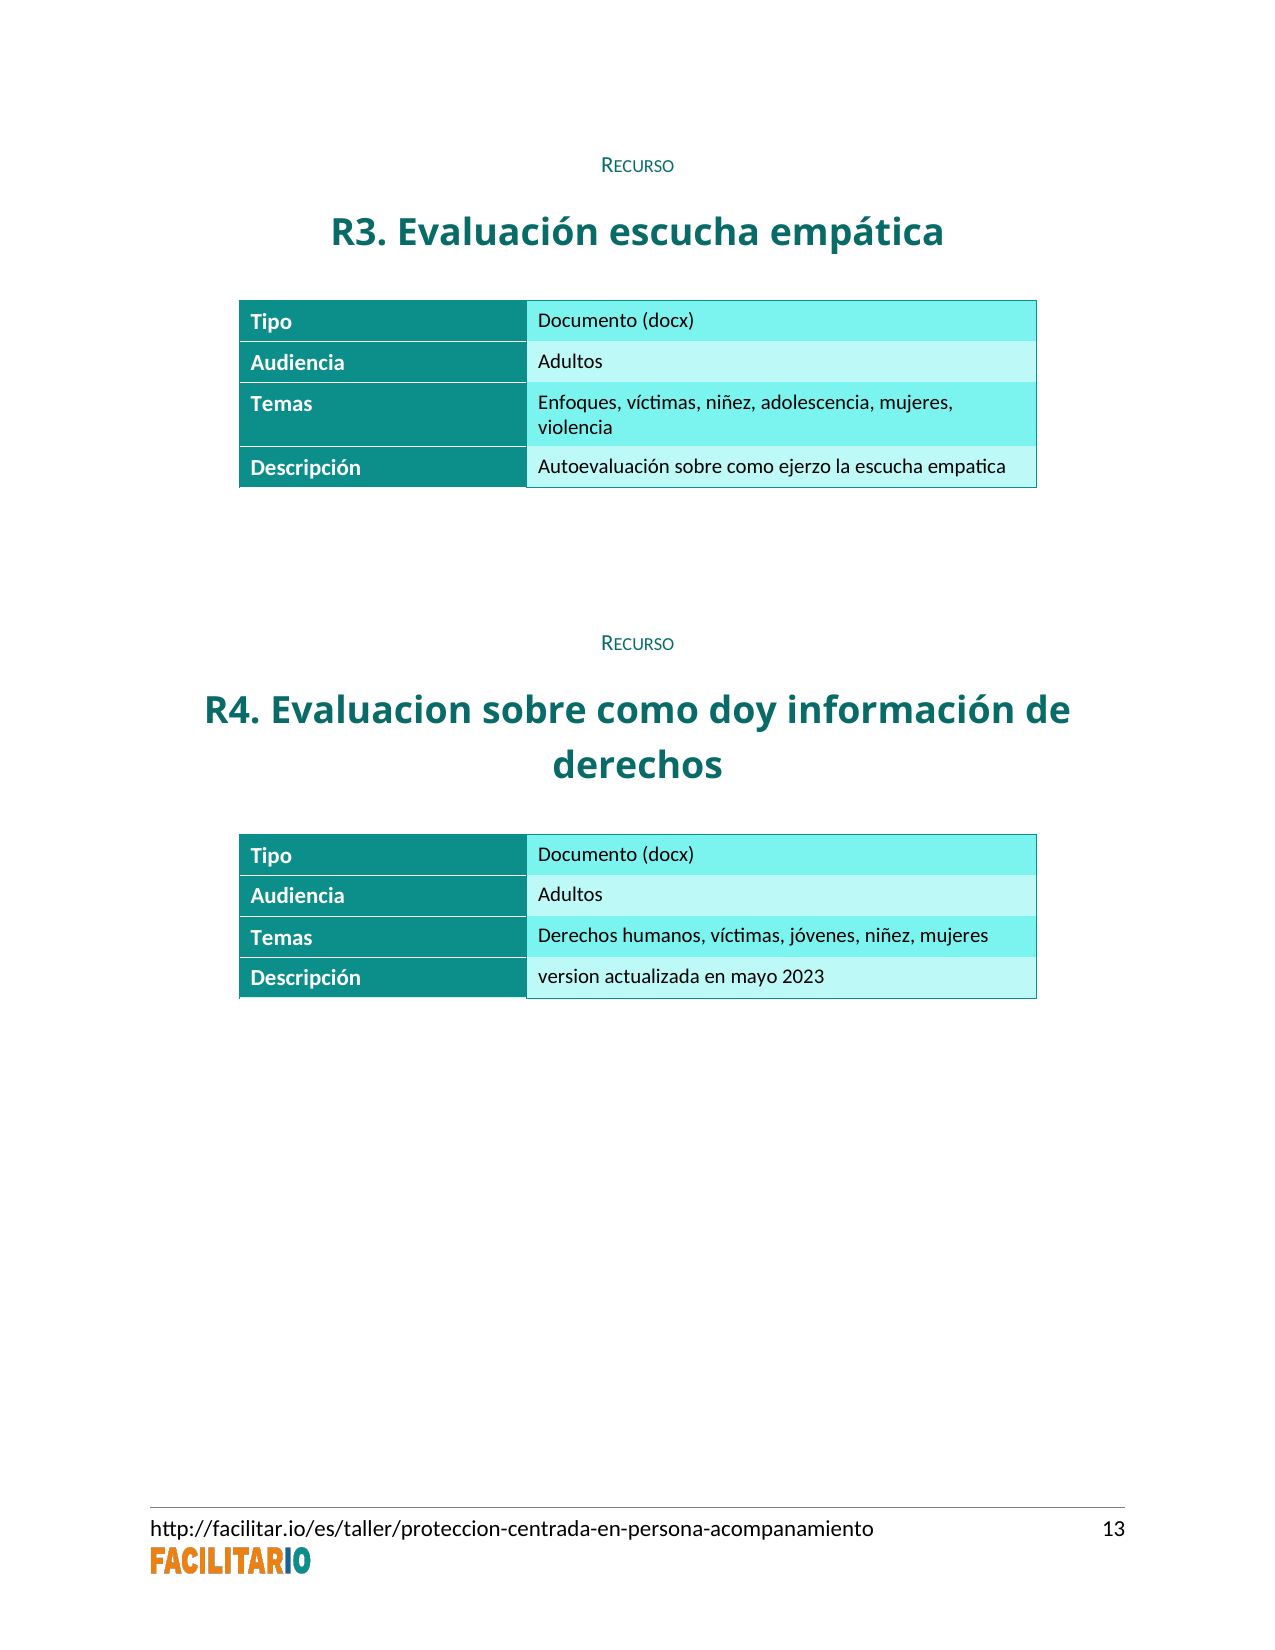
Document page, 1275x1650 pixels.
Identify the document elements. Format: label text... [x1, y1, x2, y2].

table_cell Audiencia [240, 342, 526, 382]
table_cell version actualizada en mayo 2023 [527, 957, 1036, 997]
text Recurso [150, 150, 1125, 178]
picture [145, 1544, 315, 1576]
table_header Tipo [240, 301, 526, 341]
subtitle R3. Evaluación escucha empática [150, 205, 1125, 256]
table_cell Audiencia [240, 876, 526, 916]
subtitle R4. Evaluacion sobre como doy información de derechos [150, 684, 1125, 790]
table_header Tipo [240, 835, 526, 875]
table_header Documento (docx) [527, 301, 1036, 341]
table_cell Adultos [527, 341, 1036, 382]
table_cell Descripción [240, 958, 526, 997]
table_cell Descripción [240, 447, 526, 487]
table_cell Autoevaluación sobre como ejerzo la escucha empatica [527, 446, 1036, 487]
table_cell Temas [240, 917, 526, 957]
table_cell Temas [240, 383, 526, 446]
text Recurso [150, 628, 1125, 656]
table_cell Enfoques, víctimas, niñez, adolescencia, mujeres, violencia [527, 382, 1036, 446]
table_cell Derechos humanos, víctimas, jóvenes, niñez, mujeres [527, 916, 1036, 957]
table_header Documento (docx) [527, 835, 1036, 875]
table_cell Adultos [527, 875, 1036, 916]
